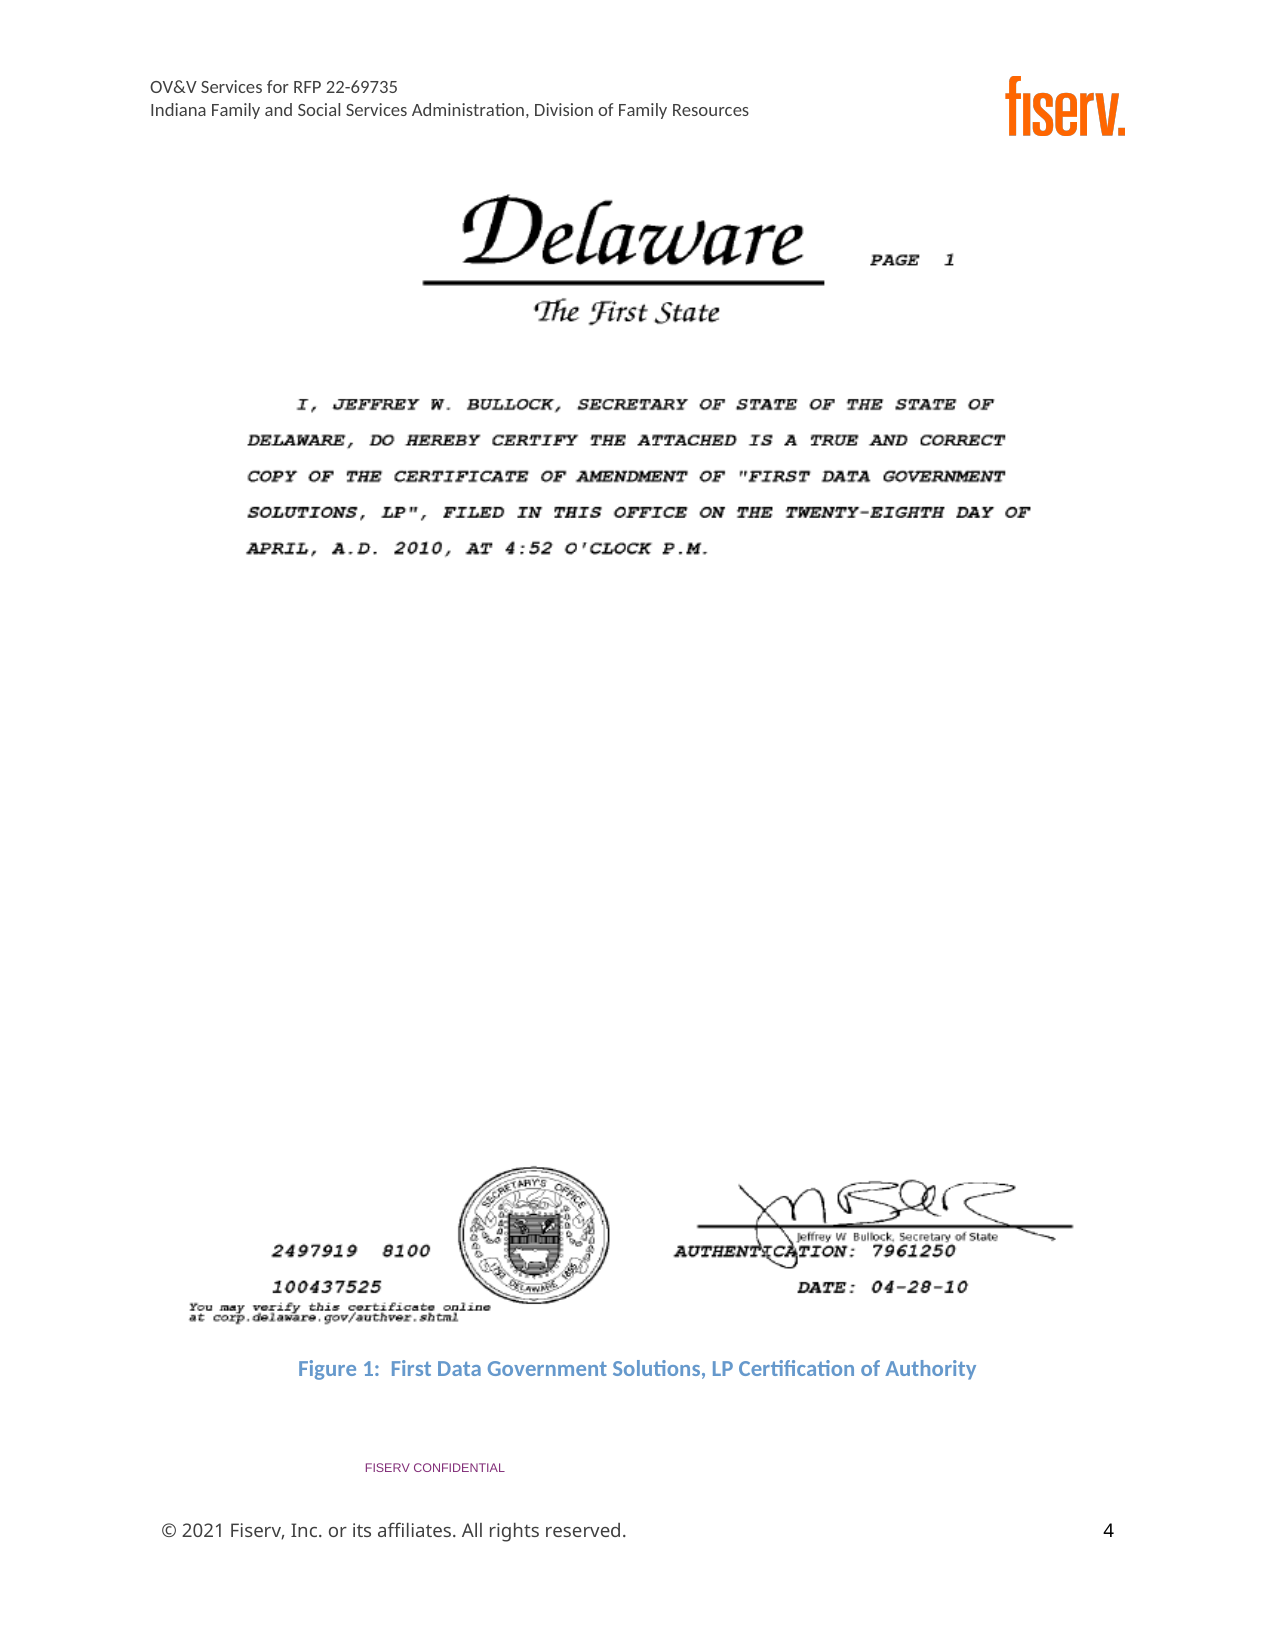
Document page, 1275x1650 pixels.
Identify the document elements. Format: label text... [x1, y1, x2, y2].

picture [1005, 76, 1125, 136]
